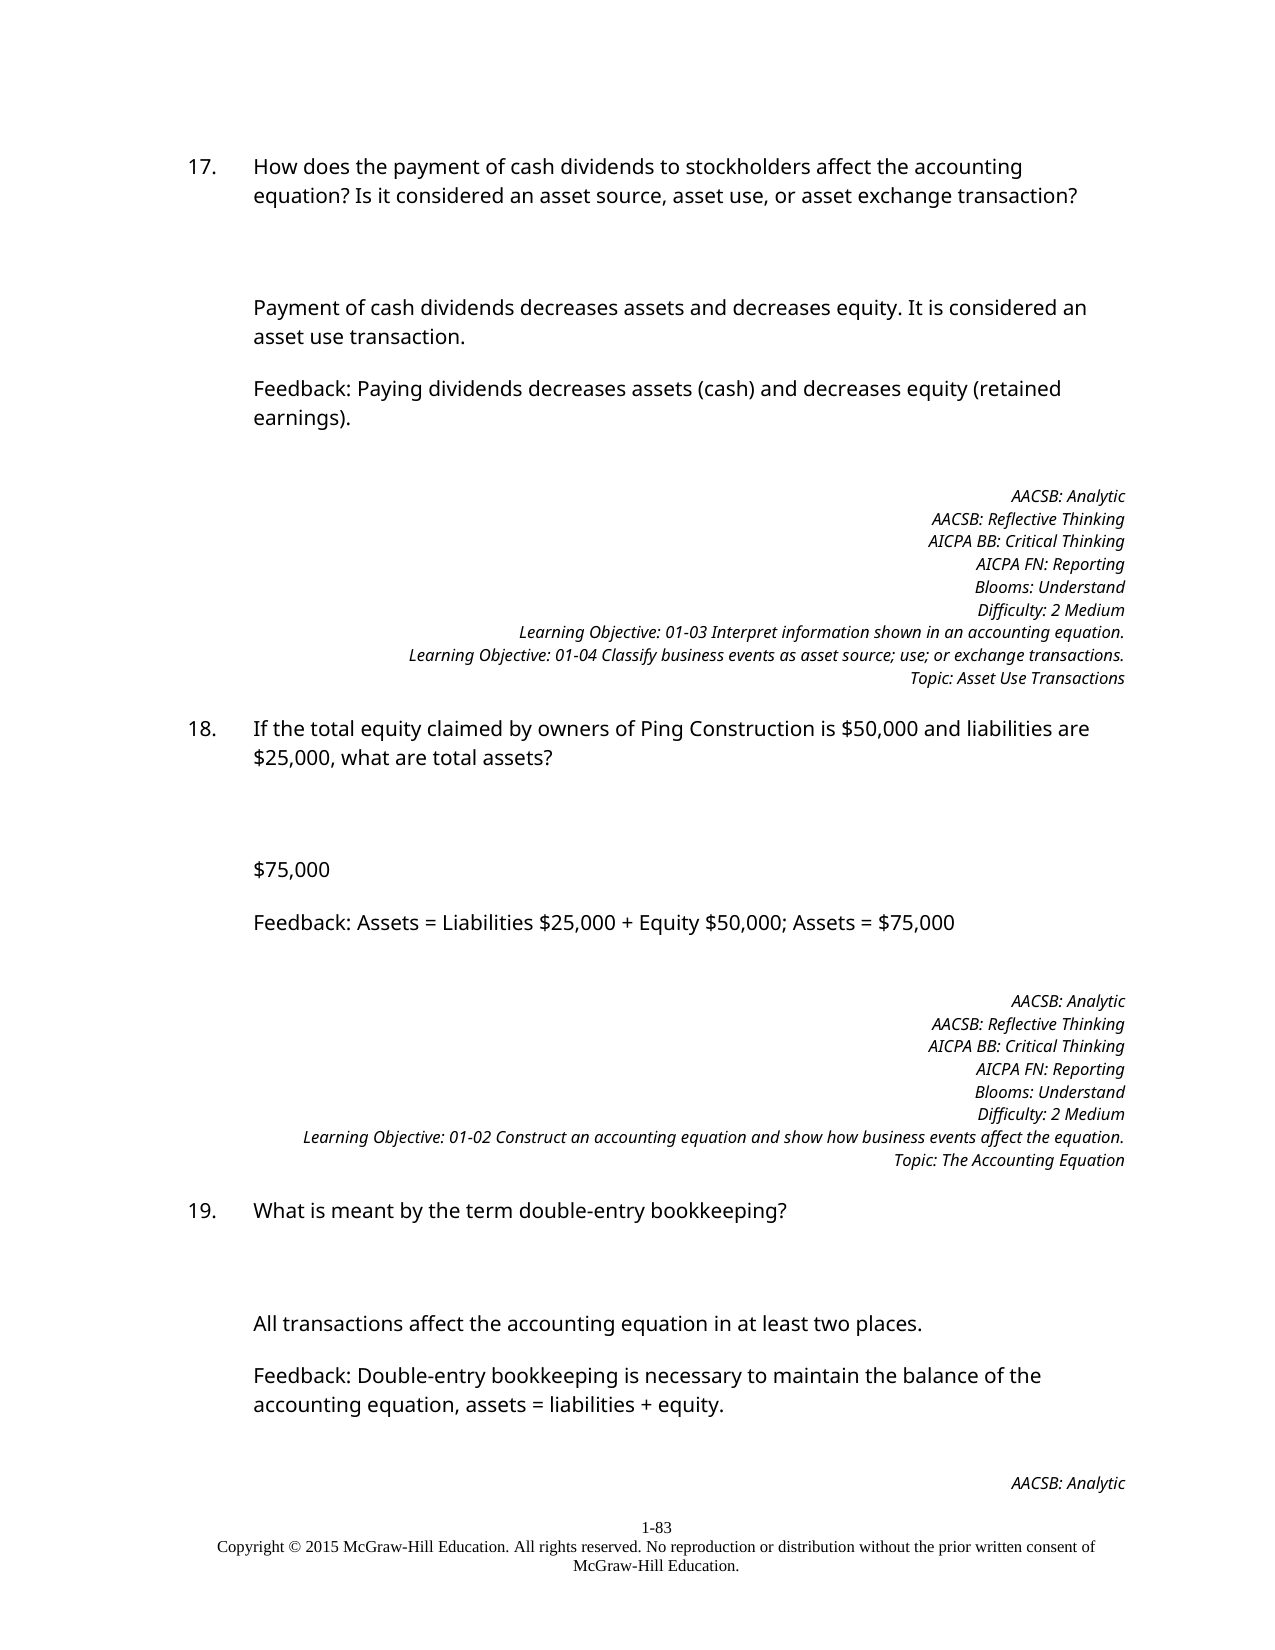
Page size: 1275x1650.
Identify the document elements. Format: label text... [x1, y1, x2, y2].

table_header 19. [188, 1196, 253, 1446]
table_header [188, 1471, 1125, 1494]
table_header What is meant by the term double-entry bookkeeping? All transactions affect the accounting equation in at least two places. Feedback: Double-entry bookkeeping is necessary to maintain the balance of the accounting equation, assets = liabilities + equity. [253, 1196, 1125, 1446]
table_header AACSB: Analytic AACSB: Reflective Thinking AICPA BB: Critical Thinking AICPA FN: Reporting Blooms: Understand Difficulty: 2 Medium Learning Objective: 01-03 Interpret information shown in an accounting equation. Learning Objective: 01-04 Classify business events as asset source; use; or exchange transactions. Topic: Asset Use Transactions [188, 485, 1125, 712]
table_header How does the payment of cash dividends to stockholders affect the accounting equation? Is it considered an asset source, asset use, or asset exchange transaction? Payment of cash dividends decreases assets and decreases equity. It is considered an asset use transaction. Feedback: Paying dividends decreases assets (cash) and decreases equity (retained earnings). [253, 153, 1125, 459]
table_header AACSB: Analytic AACSB: Reflective Thinking AICPA BB: Critical Thinking AICPA FN: Reporting Blooms: Understand Difficulty: 2 Medium Learning Objective: 01-02 Construct an accounting equation and show how business events affect the equation. Topic: The Accounting Equation [188, 989, 1125, 1194]
table_header 17. [188, 153, 253, 459]
table_header If the total equity claimed by owners of Ping Construction is $50,000 and liabilities are $25,000, what are total assets? $75,000 Feedback: Assets = Liabilities $25,000 + Equity $50,000; Assets = $75,000 [253, 714, 1125, 964]
table_header 18. [188, 714, 253, 964]
